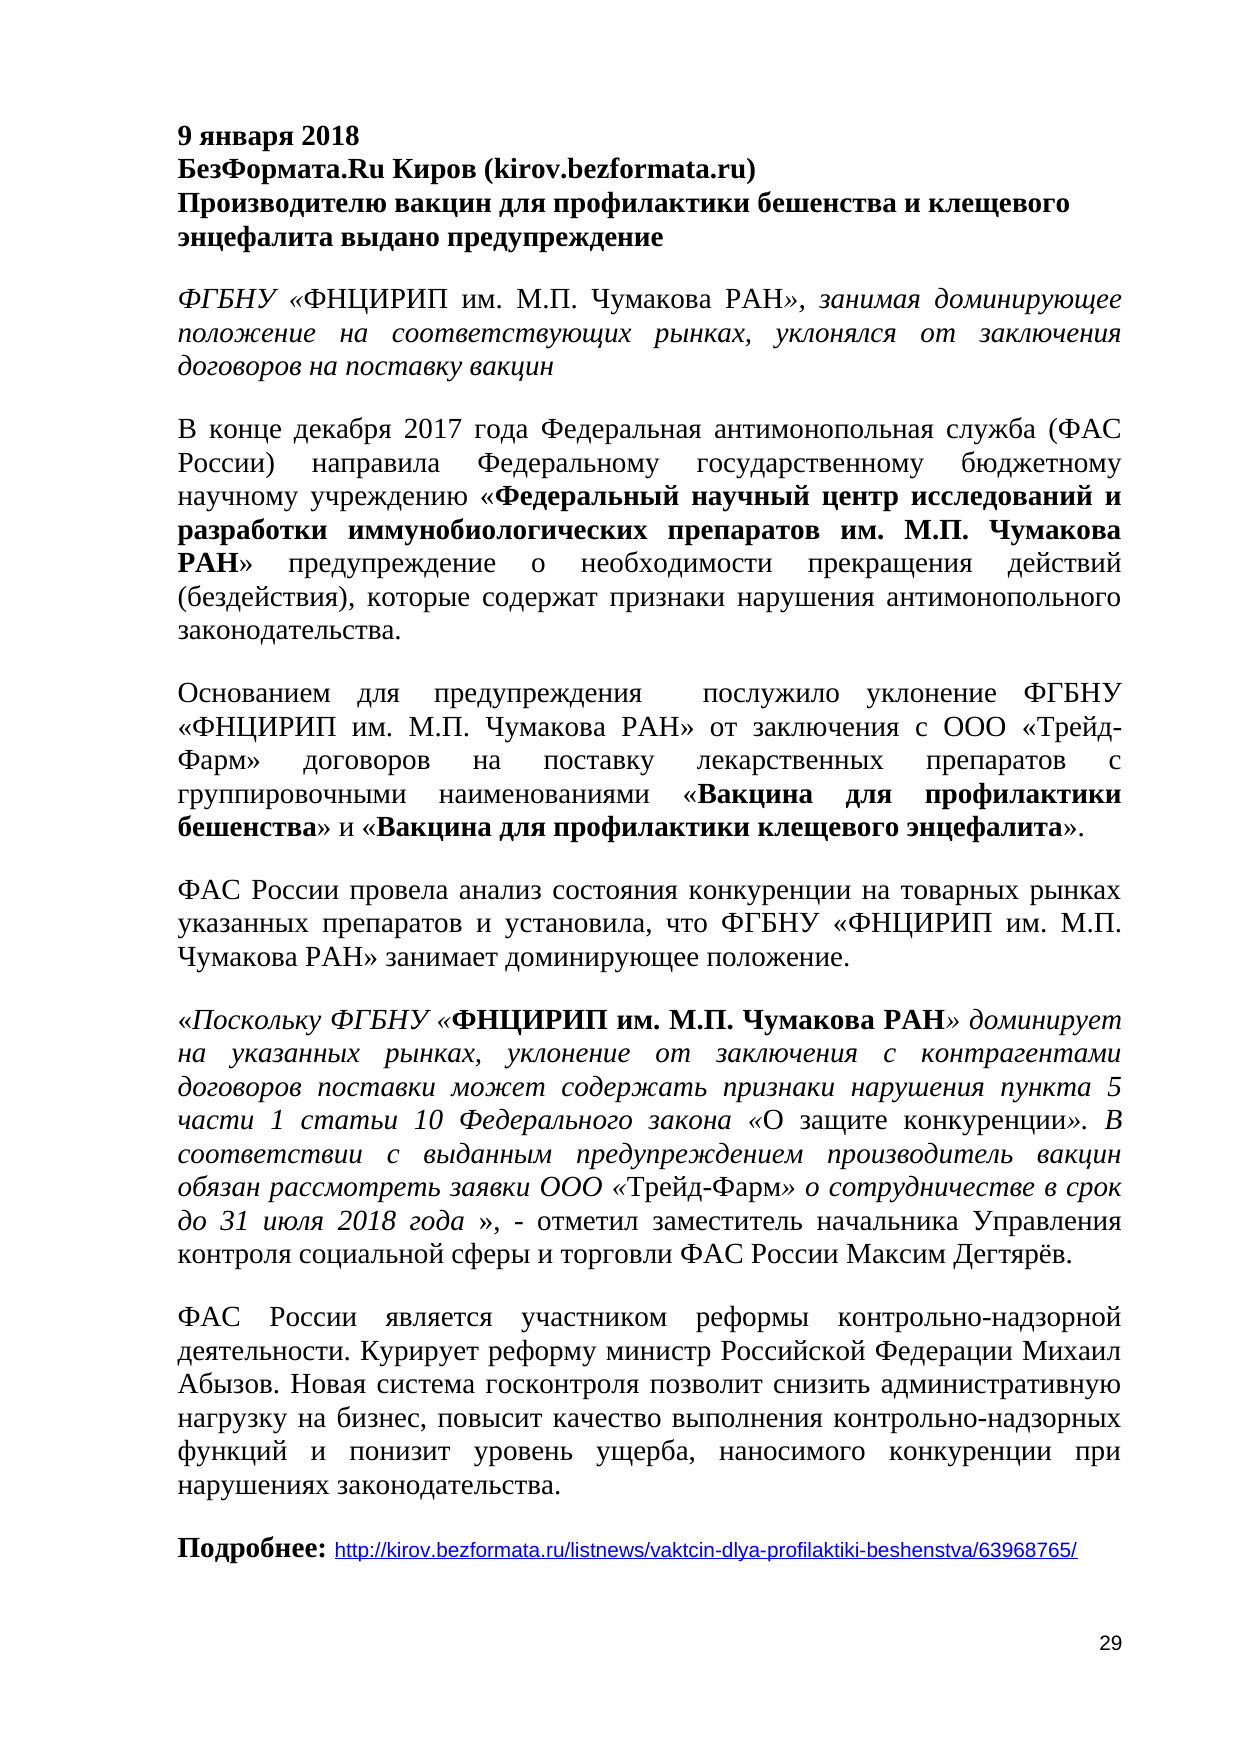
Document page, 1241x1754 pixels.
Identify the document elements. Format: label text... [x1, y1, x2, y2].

text ФАС России является участником реформы контрольно-надзорной деятельности. Курирует реформу министр Российской Федерации Михаил Абызов. Новая система госконтроля позволит снизить административную нагрузку на бизнес, повысит качество выполнения контрольно-надзорных функций и понизит уровень ущерба, наносимого конкуренции при нарушениях законодательства. [177, 1299, 1122, 1501]
text ФГБНУ «ФНЦИРИП им. М.П. Чумакова РАН», занимая доминирующее положение на соответствующих рынках, уклонялся от заключения договоров на поставку вакцин [177, 281, 1122, 382]
text ФАС России провела анализ состояния конкуренции на товарных рынках указанных препаратов и установила, что ФГБНУ «ФНЦИРИП им. М.П. Чумакова РАН» занимает доминирующее положение. [177, 872, 1122, 973]
text Подробнее: http://kirov.bezformata.ru/listnews/vaktcin-dlya-profilaktiki-beshenstva/63968765/ [177, 1530, 1122, 1563]
text «Поскольку ФГБНУ «ФНЦИРИП им. М.П. Чумакова РАН» доминирует на указанных рынках, уклонение от заключения с контрагентами договоров поставки может содержать признаки нарушения пункта 5 части 1 статьи 10 Федерального закона «О защите конкуренции». В соответствии с выданным предупреждением производитель вакцин обязан рассмотреть заявки ООО «Трейд-Фарм» о сотрудничестве в срок до 31 июля 2018 года », - отметил заместитель начальника Управления контроля социальной сферы и торговли ФАС России Максим Дегтярёв. [177, 1002, 1122, 1270]
text Основанием для предупреждения послужило уклонение ФГБНУ «ФНЦИРИП им. М.П. Чумакова РАН» от заключения с ООО «Трейд-Фарм» договоров на поставку лекарственных препаратов с группировочными наименованиями «Вакцина для профилактики бешенства» и «Вакцина для профилактики клещевого энцефалита». [177, 675, 1122, 843]
text В конце декабря 2017 года Федеральная антимонопольная служба (ФАС России) направила Федеральному государственному бюджетному научному учреждению «Федеральный научный центр исследований и разработки иммунобиологических препаратов им. М.П. Чумакова РАН» предупреждение о необходимости прекращения действий (бездействия), которые содержат признаки нарушения антимонопольного законодательства. [177, 411, 1122, 646]
subtitle 9 января 2018 БезФормата.Ru Киров (kirov.bezformata.ru) Производителю вакцин для профилактики бешенства и клещевого энцефалита выдано предупреждение [359, 118, 1122, 252]
